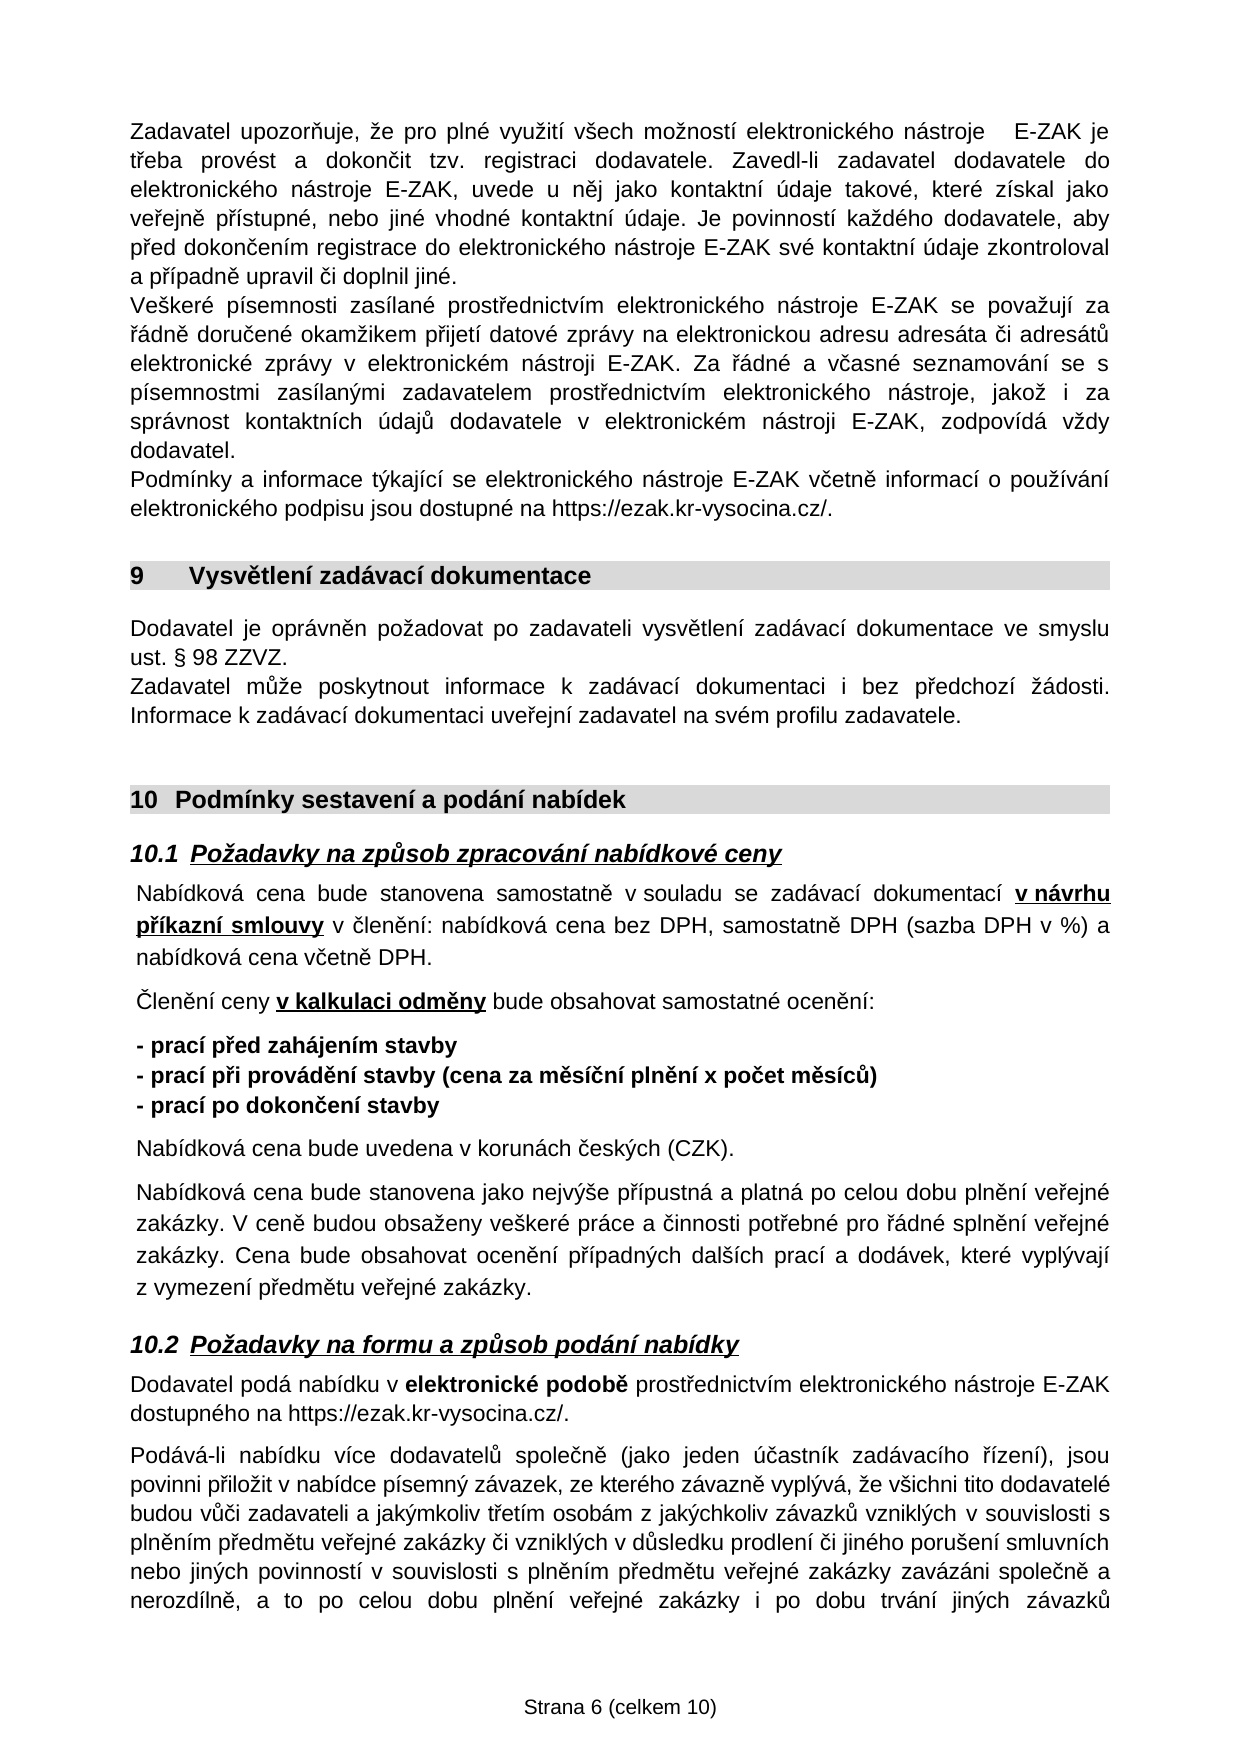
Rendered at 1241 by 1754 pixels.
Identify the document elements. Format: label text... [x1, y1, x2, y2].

text Veškeré písemnosti zasílané prostřednictvím elektronického nástroje E-ZAK se považují za řádně doručené okamžikem přijetí datové zprávy na elektronickou adresu adresáta či adresátů elektronické zprávy v elektronickém nástroji E-ZAK. Za řádné a včasné seznamování se s písemnostmi zasílanými zadavatelem prostřednictvím elektronického nástroje, jakož i za správnost kontaktních údajů dodavatele v elektronickém nástroji E-ZAK, zodpovídá vždy dodavatel. [130, 292, 1110, 463]
text Zadavatel upozorňuje, že pro plné využití všech možností elektronického nástroje E-ZAK je třeba provést a dokončit tzv. registraci dodavatele. Zavedl-li zadavatel dodavatele do elektronického nástroje E-ZAK, uvede u něj jako kontaktní údaje takové, které získal jako veřejně přístupné, nebo jiné vhodné kontaktní údaje. Je povinností každého dodavatele, aby před dokončením registrace do elektronického nástroje E-ZAK své kontaktní údaje zkontroloval a případně upravil či doplnil jiné. [130, 118, 1110, 289]
text Členění ceny v kalkulaci odměny bude obsahovat samostatné ocenění: [136, 988, 1110, 1014]
subtitle Požadavky na formu a způsob podání nabídky [130, 1330, 1110, 1359]
text - prací po dokončení stavby [130, 1092, 1110, 1118]
text Dodavatel je oprávněn požadovat po zadavateli vysvětlení zadávací dokumentace ve smyslu ust. § 98 ZZVZ. [130, 615, 1110, 670]
text Zadavatel může poskytnout informace k zadávací dokumentaci i bez předchozí žádosti. Informace k zadávací dokumentaci uveřejní zadavatel na svém profilu zadavatele. [130, 673, 1110, 728]
text - prací při provádění stavby (cena za měsíční plnění x počet měsíců) [130, 1062, 1110, 1088]
text Nabídková cena bude stanovena jako nejvýše přípustná a platná po celou dobu plnění veřejné zakázky. V ceně budou obsaženy veškeré práce a činnosti potřebné pro řádné splnění veřejné zakázky. Cena bude obsahovat ocenění případných dalších prací a dodávek, které vyplývají z vymezení předmětu veřejné zakázky. [136, 1179, 1110, 1300]
text Dodavatel podá nabídku v elektronické podobě prostřednictvím elektronického nástroje E-ZAK dostupného na https://ezak.kr-vysocina.cz/. [130, 1371, 1110, 1427]
text - prací před zahájením stavby [130, 1032, 1110, 1058]
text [130, 1442, 1110, 1613]
subtitle Požadavky na způsob zpracování nabídkové ceny [130, 839, 1110, 868]
text Nabídková cena bude uvedena v korunách českých (CZK). [136, 1135, 1110, 1161]
text Podmínky a informace týkající se elektronického nástroje E-ZAK včetně informací o používání elektronického podpisu jsou dostupné na https://ezak.kr-vysocina.cz/. [130, 466, 1110, 521]
text Nabídková cena bude stanovena samostatně v souladu se zadávací dokumentací v návrhu příkazní smlouvy v členění: nabídková cena bez DPH, samostatně DPH (sazba DPH v %) a nabídková cena včetně DPH. [136, 880, 1110, 970]
subtitle Podmínky sestavení a podání nabídek [130, 785, 1110, 814]
subtitle Vysvětlení zadávací dokumentace [130, 561, 1110, 590]
